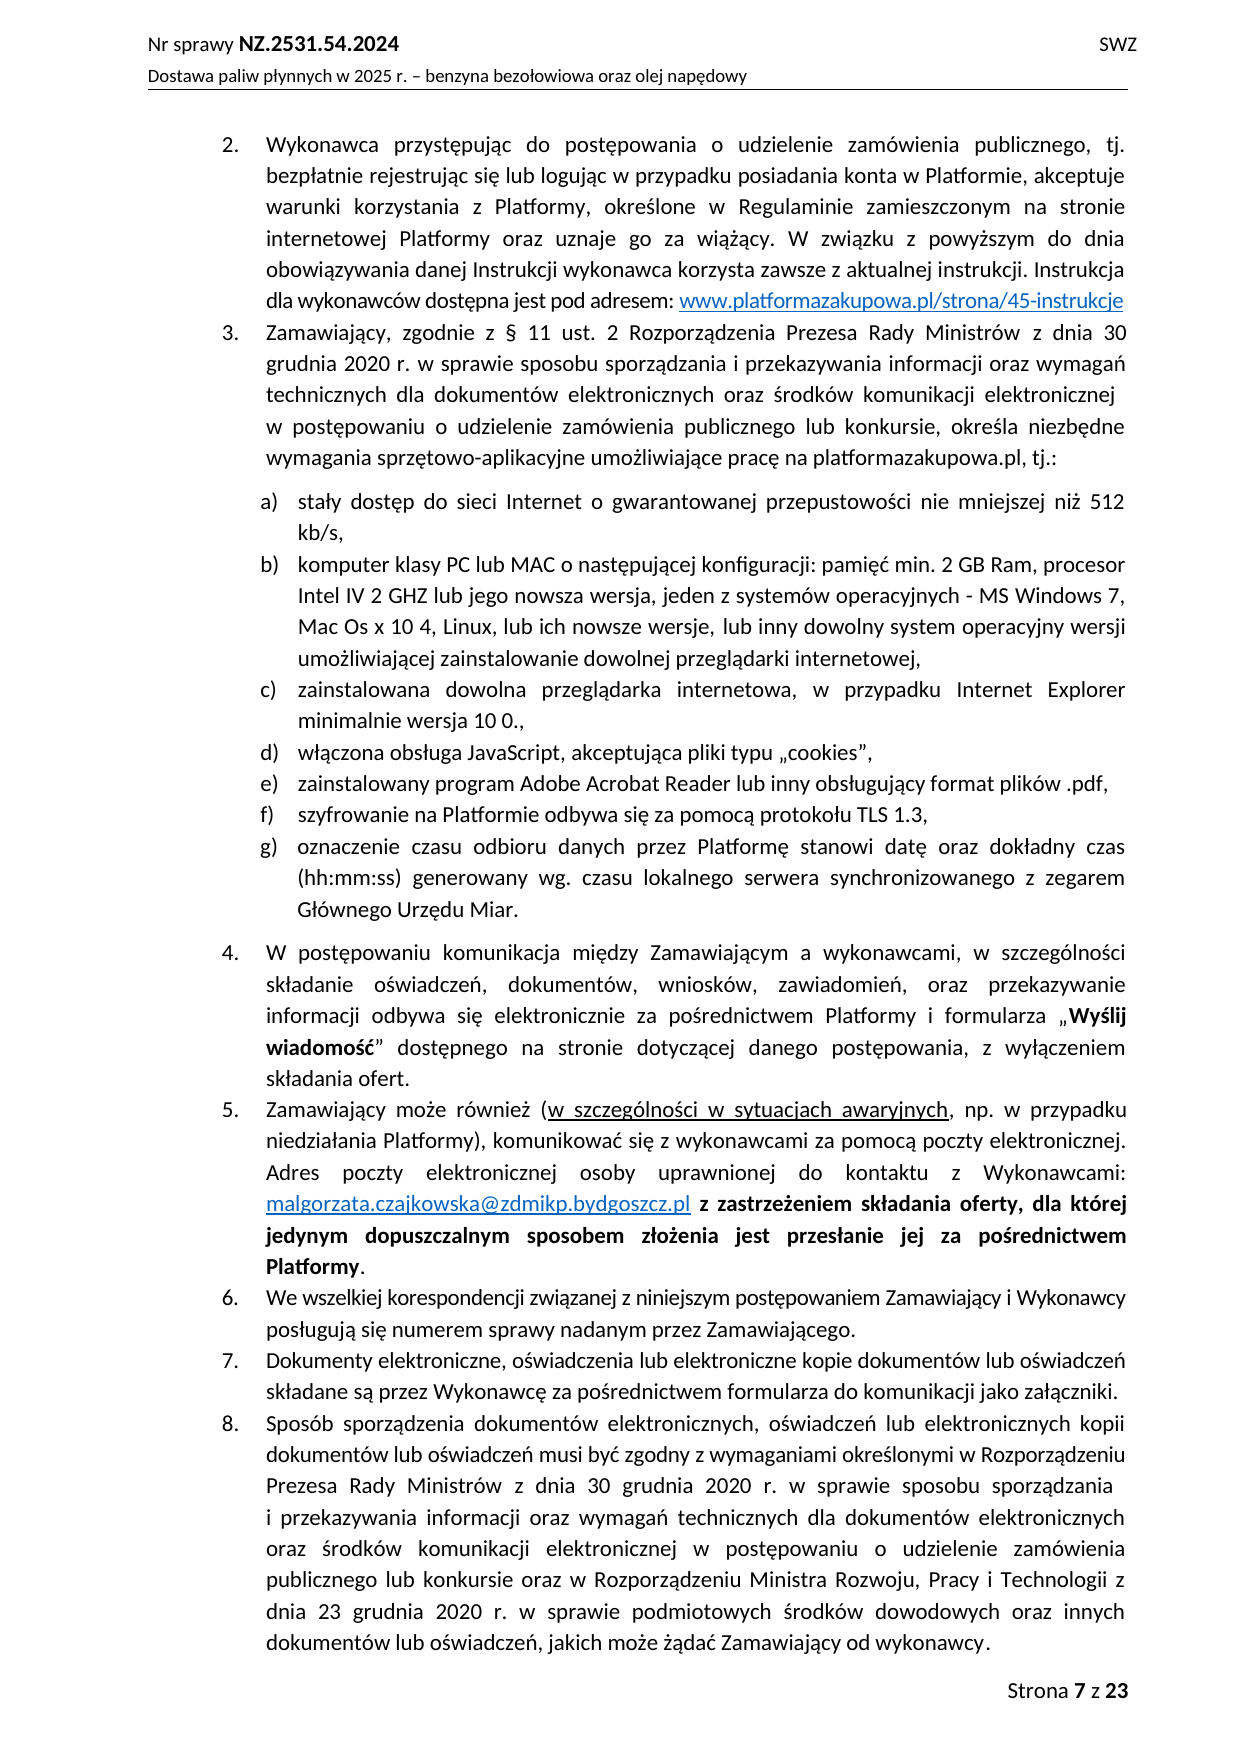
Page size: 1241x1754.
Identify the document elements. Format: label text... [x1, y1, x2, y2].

list zainstalowany program Adobe Acrobat Reader lub inny obsługujący format plików .pdf, [260, 769, 1127, 797]
list Dokumenty elektroniczne, oświadczenia lub elektroniczne kopie dokumentów lub oświadczeń składane są przez Wykonawcę za pośrednictwem formularza do komunikacji jako załączniki. [222, 1346, 1127, 1406]
list Zamawiający może również (w szczególności w sytuacjach awaryjnych, np. w przypadku niedziałania Platformy), komunikować się z wykonawcami za pomocą poczty elektronicznej. Adres poczty elektronicznej osoby uprawnionej do kontaktu z Wykonawcami: malgorzata.czajkowska@zdmikp.bydgoszcz.pl z zastrzeżeniem składania oferty, dla której jedynym dopuszczalnym sposobem złożenia jest przesłanie jej za pośrednictwem Platformy. [222, 1095, 1127, 1280]
list Wykonawca przystępując do postępowania o udzielenie zamówienia publicznego, tj. bezpłatnie rejestrując się lub logując w przypadku posiadania konta w Platformie, akceptuje warunki korzystania z Platformy, określone w Regulaminie zamieszczonym na stronie internetowej Platformy oraz uznaje go za wiążący. W związku z powyższym do dnia obowiązywania danej Instrukcji wykonawca korzysta zawsze z aktualnej instrukcji. Instrukcja dla wykonawców dostępna jest pod adresem: www.platformazakupowa.pl/strona/45-instrukcje [222, 130, 1127, 314]
list We wszelkiej korespondencji związanej z niniejszym postępowaniem Zamawiający i Wykonawcy posługują się numerem sprawy nadanym przez Zamawiającego. [222, 1283, 1127, 1343]
list szyfrowanie na Platformie odbywa się za pomocą protokołu TLS 1.3, [260, 801, 1127, 829]
list zainstalowana dowolna przeglądarka internetowa, w przypadku Internet Explorer minimalnie wersja 10 0., [260, 675, 1127, 734]
list stały dostęp do sieci Internet o gwarantowanej przepustowości nie mniejszej niż 512 kb/s, [260, 487, 1127, 546]
list Zamawiający, zgodnie z § 11 ust. 2 Rozporządzenia Prezesa Rady Ministrów z dnia 30 grudnia 2020 r. w sprawie sposobu sporządzania i przekazywania informacji oraz wymagań technicznych dla dokumentów elektronicznych oraz środków komunikacji elektronicznej w postępowaniu o udzielenie zamówienia publicznego lub konkursie, określa niezbędne wymagania sprzętowo-aplikacyjne umożliwiające pracę na platformazakupowa.pl, tj.: [222, 318, 1127, 471]
list komputer klasy PC lub MAC o następującej konfiguracji: pamięć min. 2 GB Ram, procesor Intel IV 2 GHZ lub jego nowsza wersja, jeden z systemów operacyjnych - MS Windows 7, Mac Os x 10 4, Linux, lub ich nowsze wersje, lub inny dowolny system operacyjny wersji umożliwiającej zainstalowanie dowolnej przeglądarki internetowej, [260, 550, 1127, 672]
list oznaczenie czasu odbioru danych przez Platformę stanowi datę oraz dokładny czas (hh:mm:ss) generowany wg. czasu lokalnego serwera synchronizowanego z zegarem Głównego Urzędu Miar. [260, 832, 1127, 923]
list włączona obsługa JavaScript, akceptująca pliki typu „cookies”, [260, 738, 1127, 766]
list Sposób sporządzenia dokumentów elektronicznych, oświadczeń lub elektronicznych kopii dokumentów lub oświadczeń musi być zgodny z wymaganiami określonymi w Rozporządzeniu Prezesa Rady Ministrów z dnia 30 grudnia 2020 r. w sprawie sposobu sporządzania i przekazywania informacji oraz wymagań technicznych dla dokumentów elektronicznych oraz środków komunikacji elektronicznej w postępowaniu o udzielenie zamówienia publicznego lub konkursie oraz w Rozporządzeniu Ministra Rozwoju, Pracy i Technologii z dnia 23 grudnia 2020 r. w sprawie podmiotowych środków dowodowych oraz innych dokumentów lub oświadczeń, jakich może żądać Zamawiający od wykonawcy. [222, 1409, 1127, 1656]
list W postępowaniu komunikacja między Zamawiającym a wykonawcami, w szczególności składanie oświadczeń, dokumentów, wniosków, zawiadomień, oraz przekazywanie informacji odbywa się elektronicznie za pośrednictwem Platformy i formularza „Wyślij wiadomość” dostępnego na stronie dotyczącej danego postępowania, z wyłączeniem składania ofert. [222, 938, 1127, 1092]
